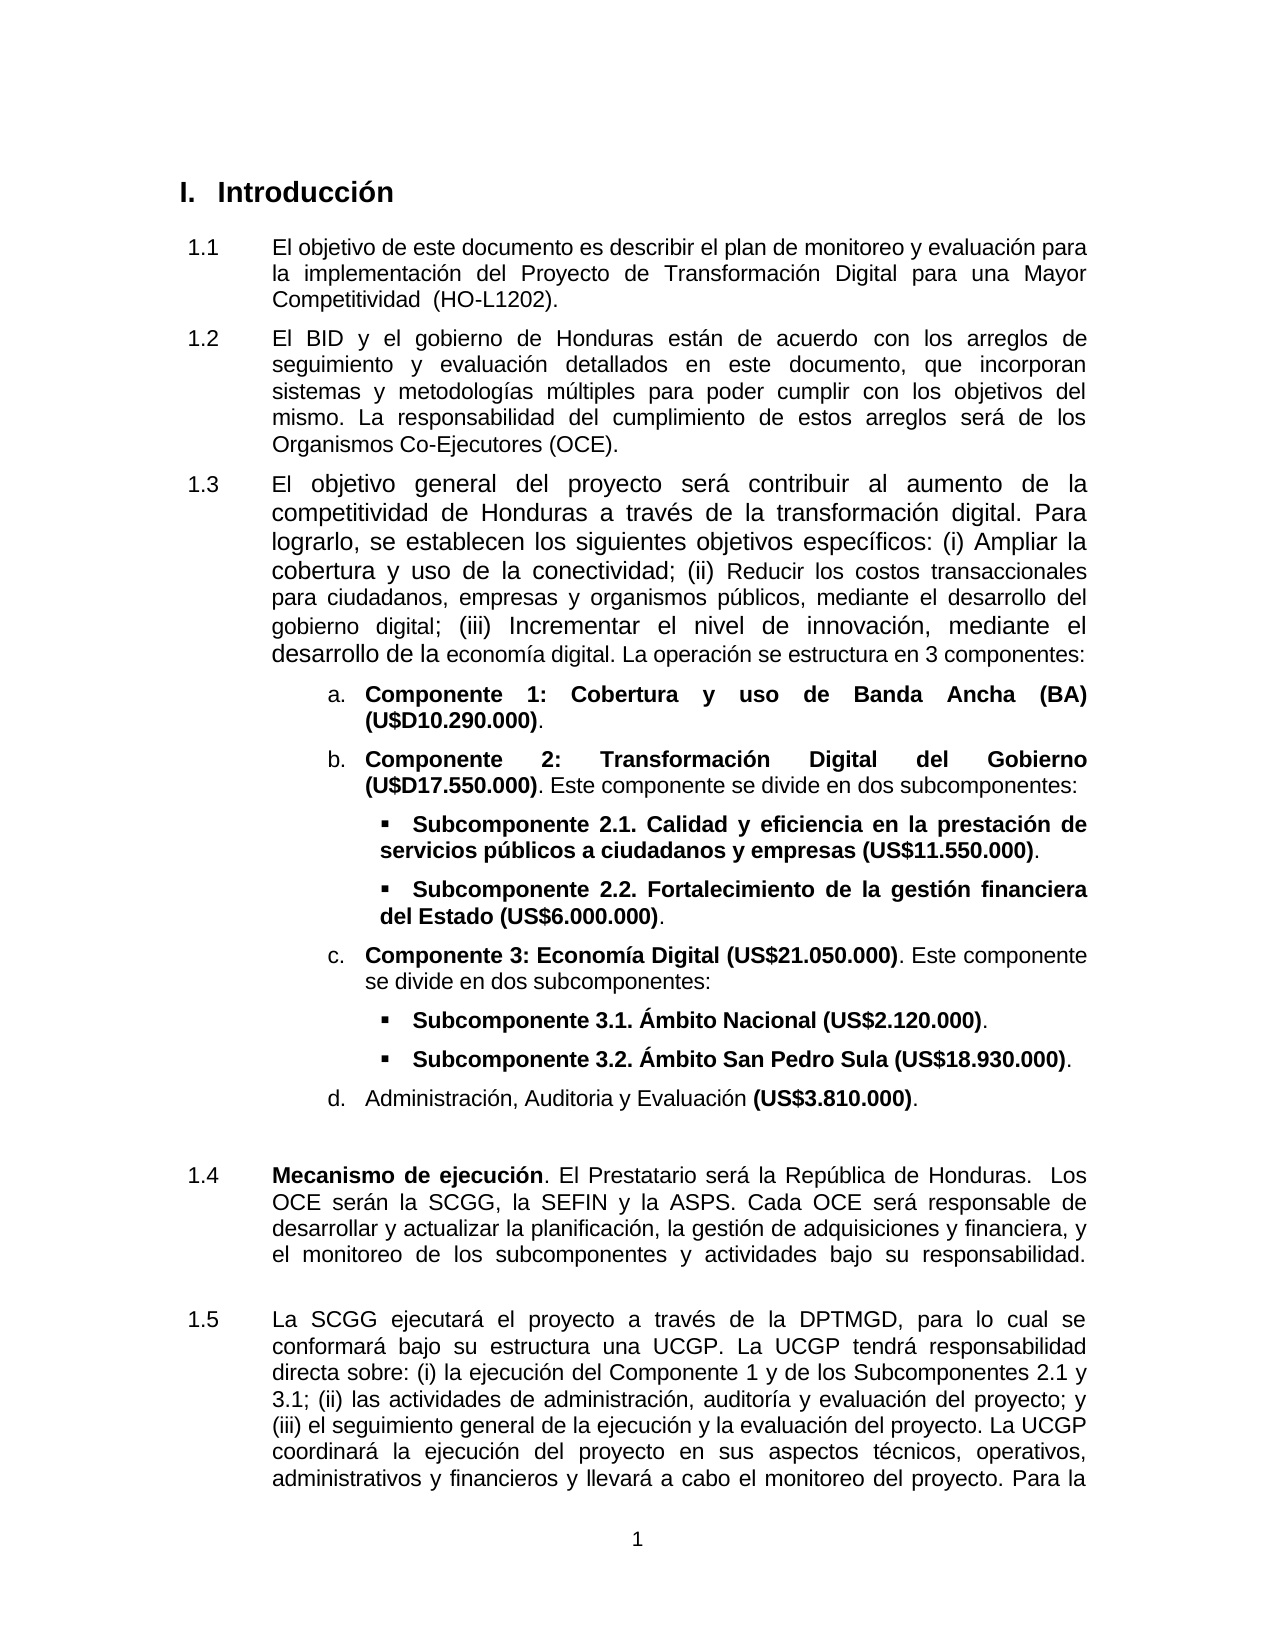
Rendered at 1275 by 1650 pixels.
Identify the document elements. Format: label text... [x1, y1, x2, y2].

list El BID y el gobierno de Honduras están de acuerdo con los arreglos de seguimiento y evaluación detallados en este documento, que incorporan sistemas y metodologías múltiples para poder cumplir con los objetivos del mismo. La responsabilidad del cumplimiento de estos arreglos será de los Organismos Co-Ejecutores (OCE). [187, 325, 1087, 457]
list El objetivo general del proyecto será contribuir al aumento de la competitividad de Honduras a través de la transformación digital. Para lograrlo, se establecen los siguientes objetivos específicos: (i) Ampliar la cobertura y uso de la conectividad; (ii) Reducir los costos transaccionales para ciudadanos, empresas y organismos públicos, mediante el desarrollo del gobierno digital; (iii) Incrementar el nivel de innovación, mediante el desarrollo de la economía digital. La operación se estructura en 3 componentes: [187, 469, 1087, 668]
list Mecanismo de ejecución. El Prestatario será la República de Honduras. Los OCE serán la SCGG, la SEFIN y la ASPS. Cada OCE será responsable de desarrollar y actualizar la planificación, la gestión de adquisiciones y financiera, y el monitoreo de los subcomponentes y actividades bajo su responsabilidad. [187, 1162, 1087, 1294]
list Componente 2: Transformación Digital del Gobierno (U$D17.550.000). Este componente se divide en dos subcomponentes: [327, 746, 1087, 799]
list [187, 1306, 1087, 1491]
subtitle Introducción [187, 175, 1087, 208]
list Subcomponente 3.1. Ámbito Nacional (US$2.120.000). [379, 1007, 1087, 1033]
list Subcomponente 2.2. Fortalecimiento de la gestión financiera del Estado (US$6.000.000). [379, 876, 1087, 929]
list El objetivo de este documento es describir el plan de monitoreo y evaluación para la implementación del Proyecto de Transformación Digital para una Mayor Competitividad (HO-L1202). [187, 233, 1087, 313]
list Administración, Auditoria y Evaluación (US$3.810.000). [327, 1084, 1087, 1111]
list Subcomponente 3.2. Ámbito San Pedro Sula (US$18.930.000). [379, 1046, 1087, 1072]
list Componente 3: Economía Digital (US$21.050.000). Este componente se divide en dos subcomponentes: [327, 942, 1087, 994]
list Componente 1: Cobertura y uso de Banda Ancha (BA) (U$D10.290.000). [327, 681, 1087, 733]
list Subcomponente 2.1. Calidad y eficiencia en la prestación de servicios públicos a ciudadanos y empresas (US$11.550.000). [379, 811, 1087, 864]
